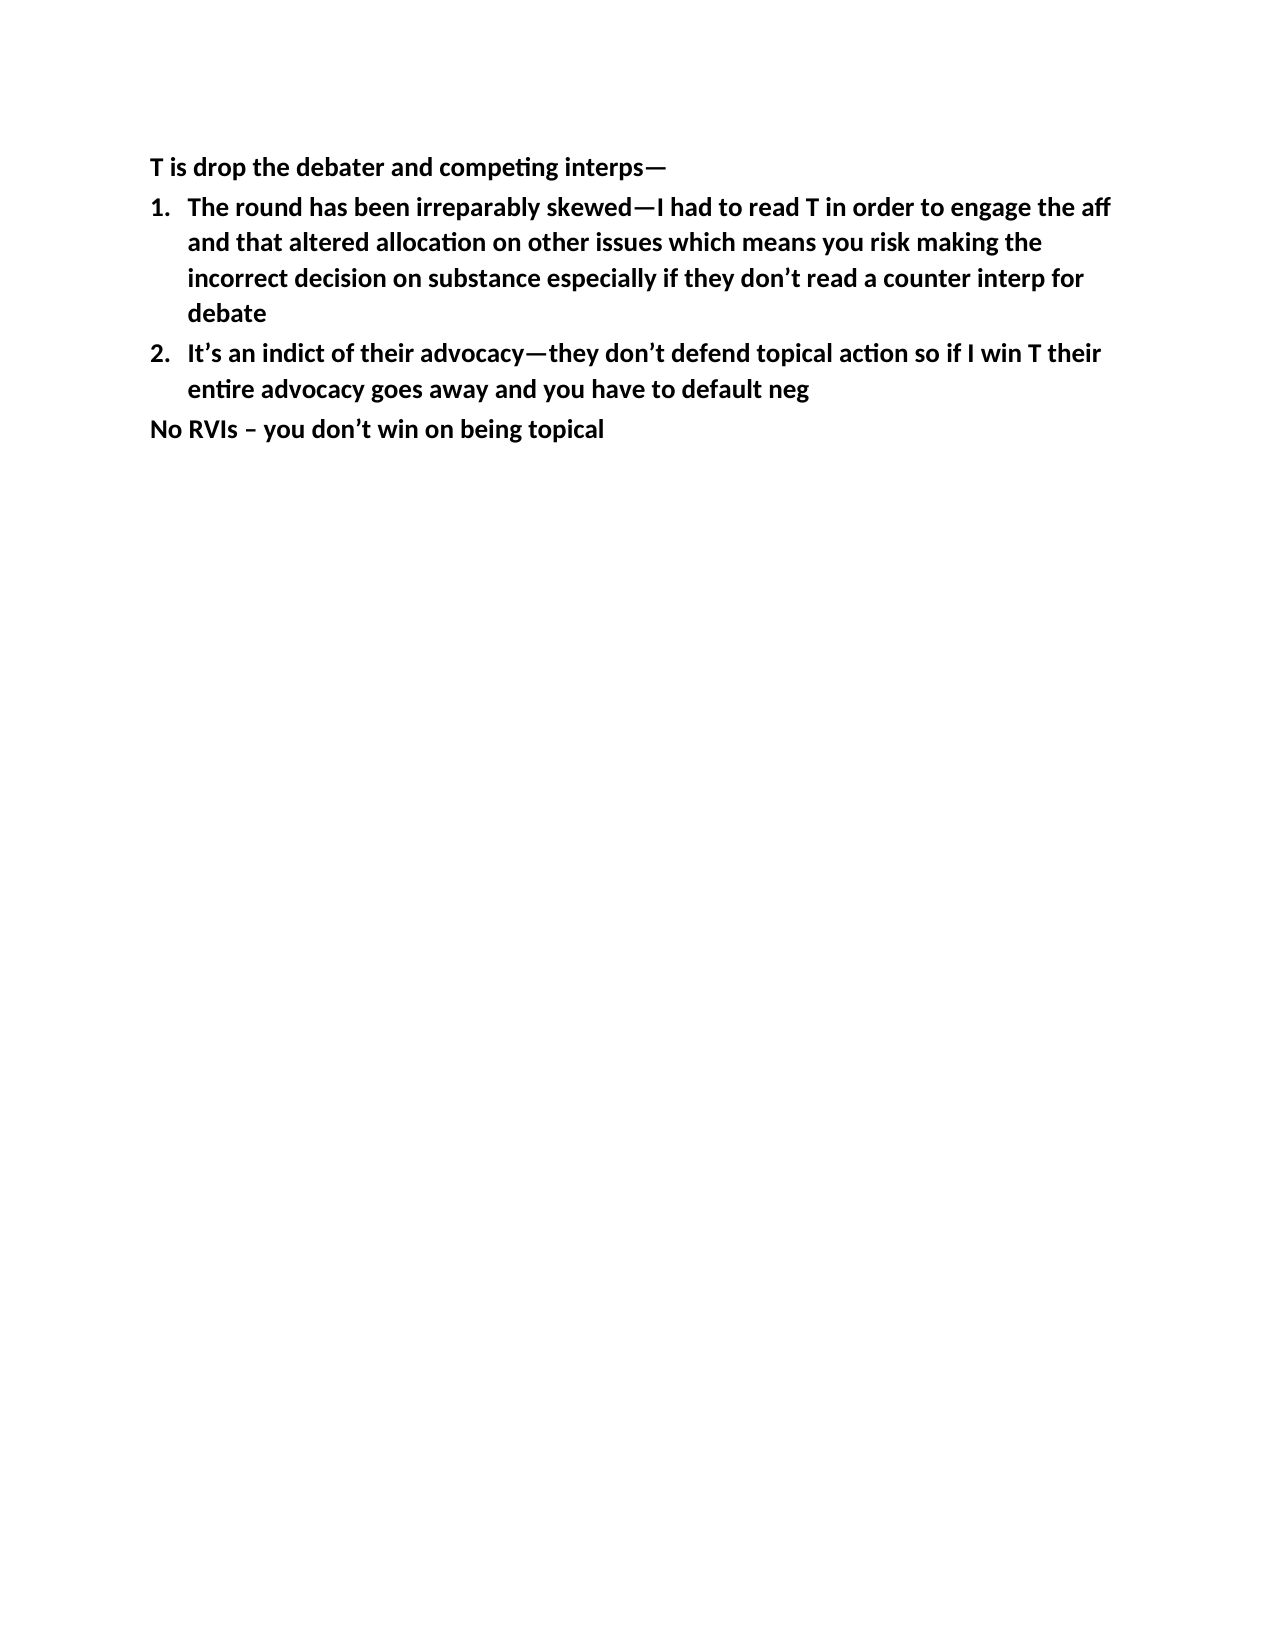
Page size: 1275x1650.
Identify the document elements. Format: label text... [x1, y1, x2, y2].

subtitle It’s an indict of their advocacy—they don’t defend topical action so if I win T their entire advocacy goes away and you have to default neg [150, 336, 1125, 405]
subtitle The round has been irreparably skewed—I had to read T in order to engage the aff and that altered allocation on other issues which means you risk making the incorrect decision on substance especially if they don’t read a counter interp for debate [150, 190, 1125, 330]
subtitle No RVIs – you don’t win on being topical [150, 412, 1125, 445]
subtitle T is drop the debater and competing interps— [150, 150, 1125, 183]
